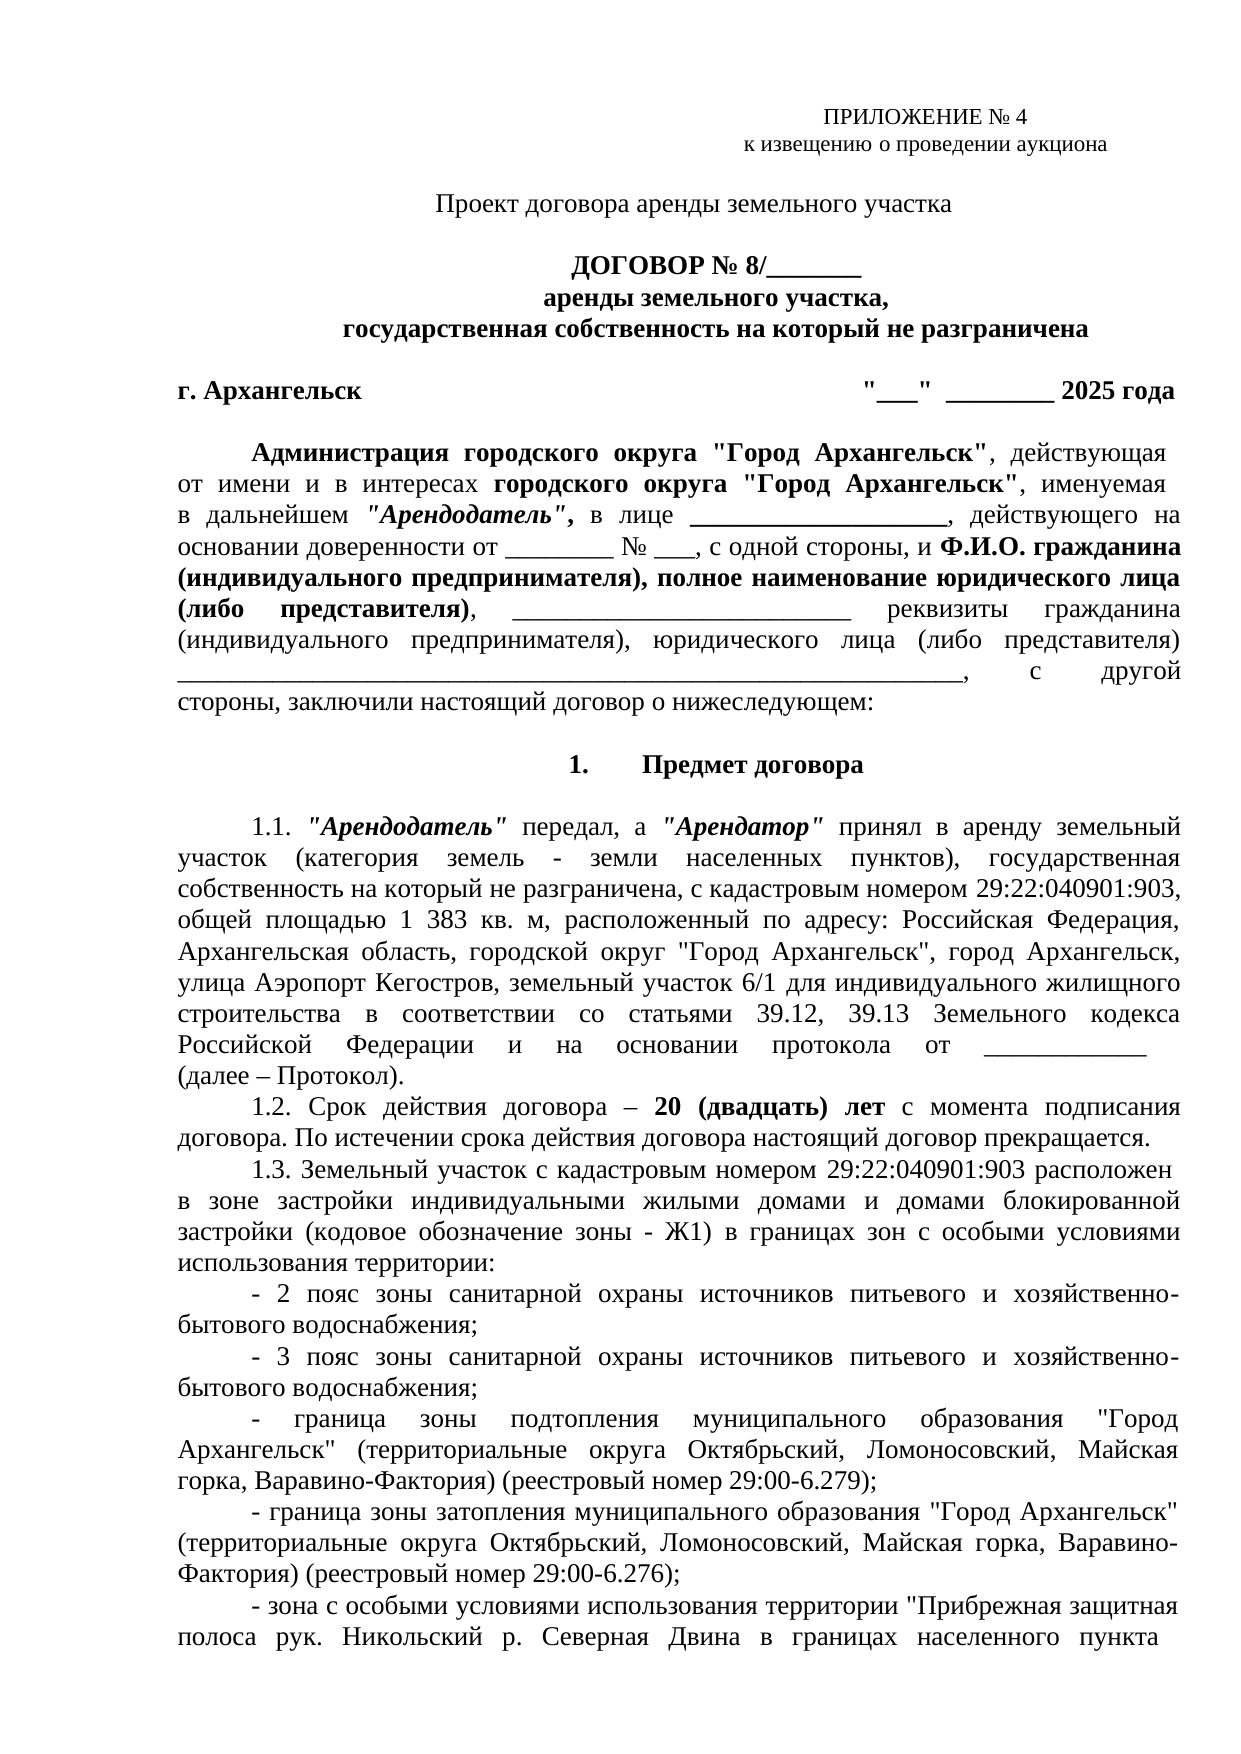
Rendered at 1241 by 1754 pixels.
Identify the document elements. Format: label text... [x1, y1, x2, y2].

text г. Архангельск "___" ________ 2025 года [177, 374, 1181, 405]
text Администрация городского округа "Город Архангельск", действующая от имени и в интересах городского округа "Город Архангельск", именуемая в дальнейшем "Арендодатель", в лице ___________________, действующего на основании доверенности от ________ № ___, с одной стороны, и Ф.И.О. гражданина (индивидуального предпринимателя), полное наименование юридического лица (либо представителя), _________________________ реквизиты гражданина (индивидуального предпринимателя), юридического лица (либо представителя) __________________________________________________________, с другой стороны, заключили настоящий договор о нижеследующем: [177, 436, 1181, 717]
list Предмет договора [177, 748, 1181, 779]
text ДОГОВОР № 8/_______ [177, 249, 1181, 281]
text Проект договора аренды земельного участка [177, 187, 1181, 218]
text 1.3. Земельный участок с кадастровым номером 29:22:040901:903 расположен в зоне застройки индивидуальными жилыми домами и домами блокированной застройки (кодовое обозначение зоны - Ж1) в границах зон с особыми условиями использования территории: [177, 1153, 1181, 1277]
text 1.1. "Арендодатель" передал, а "Арендатор" принял в аренду земельный участок (категория земель - земли населенных пунктов), государственная собственность на который не разграничена, с кадастровым номером 29:22:040901:903, общей площадью 1 383 кв. м, расположенный по адресу: Российская Федерация, Архангельская область, городской округ "Город Архангельск", город Архангельск, улица Аэропорт Кегостров, земельный участок 6/1 для индивидуального жилищного строительства в соответствии со статьями 39.12, 39.13 Земельного кодекса Российской Федерации и на основании протокола от ____________ (далее – Протокол). [177, 810, 1181, 1090]
text аренды земельного участка, [177, 281, 1181, 312]
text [177, 1589, 1179, 1651]
text к извещению о проведении аукциона [177, 130, 1181, 156]
text - граница зоны подтопления муниципального образования "Город Архангельск" (территориальные округа Октябрьский, Ломоносовский, Майская горка, Варавино-Фактория) (реестровый номер 29:00-6.279); [177, 1402, 1179, 1495]
text 1.2. Срок действия договора – 20 (двадцать) лет с момента подписания договора. По истечении срока действия договора настоящий договор прекращается. [177, 1090, 1181, 1153]
text - 2 пояс зоны санитарной охраны источников питьевого и хозяйственнобытового водоснабжения; [177, 1277, 1179, 1339]
text - граница зоны затопления муниципального образования "Город Архангельск" (территориальные округа Октябрьский, Ломоносовский, Майская горка, Варавино-Фактория) (реестровый номер 29:00-6.276); [177, 1495, 1179, 1589]
text ПРИЛОЖЕНИЕ № 4 [177, 103, 1181, 130]
text государственная собственность на который не разграничена [177, 312, 1181, 343]
text - 3 пояс зоны санитарной охраны источников питьевого и хозяйственнобытового водоснабжения; [177, 1339, 1179, 1402]
